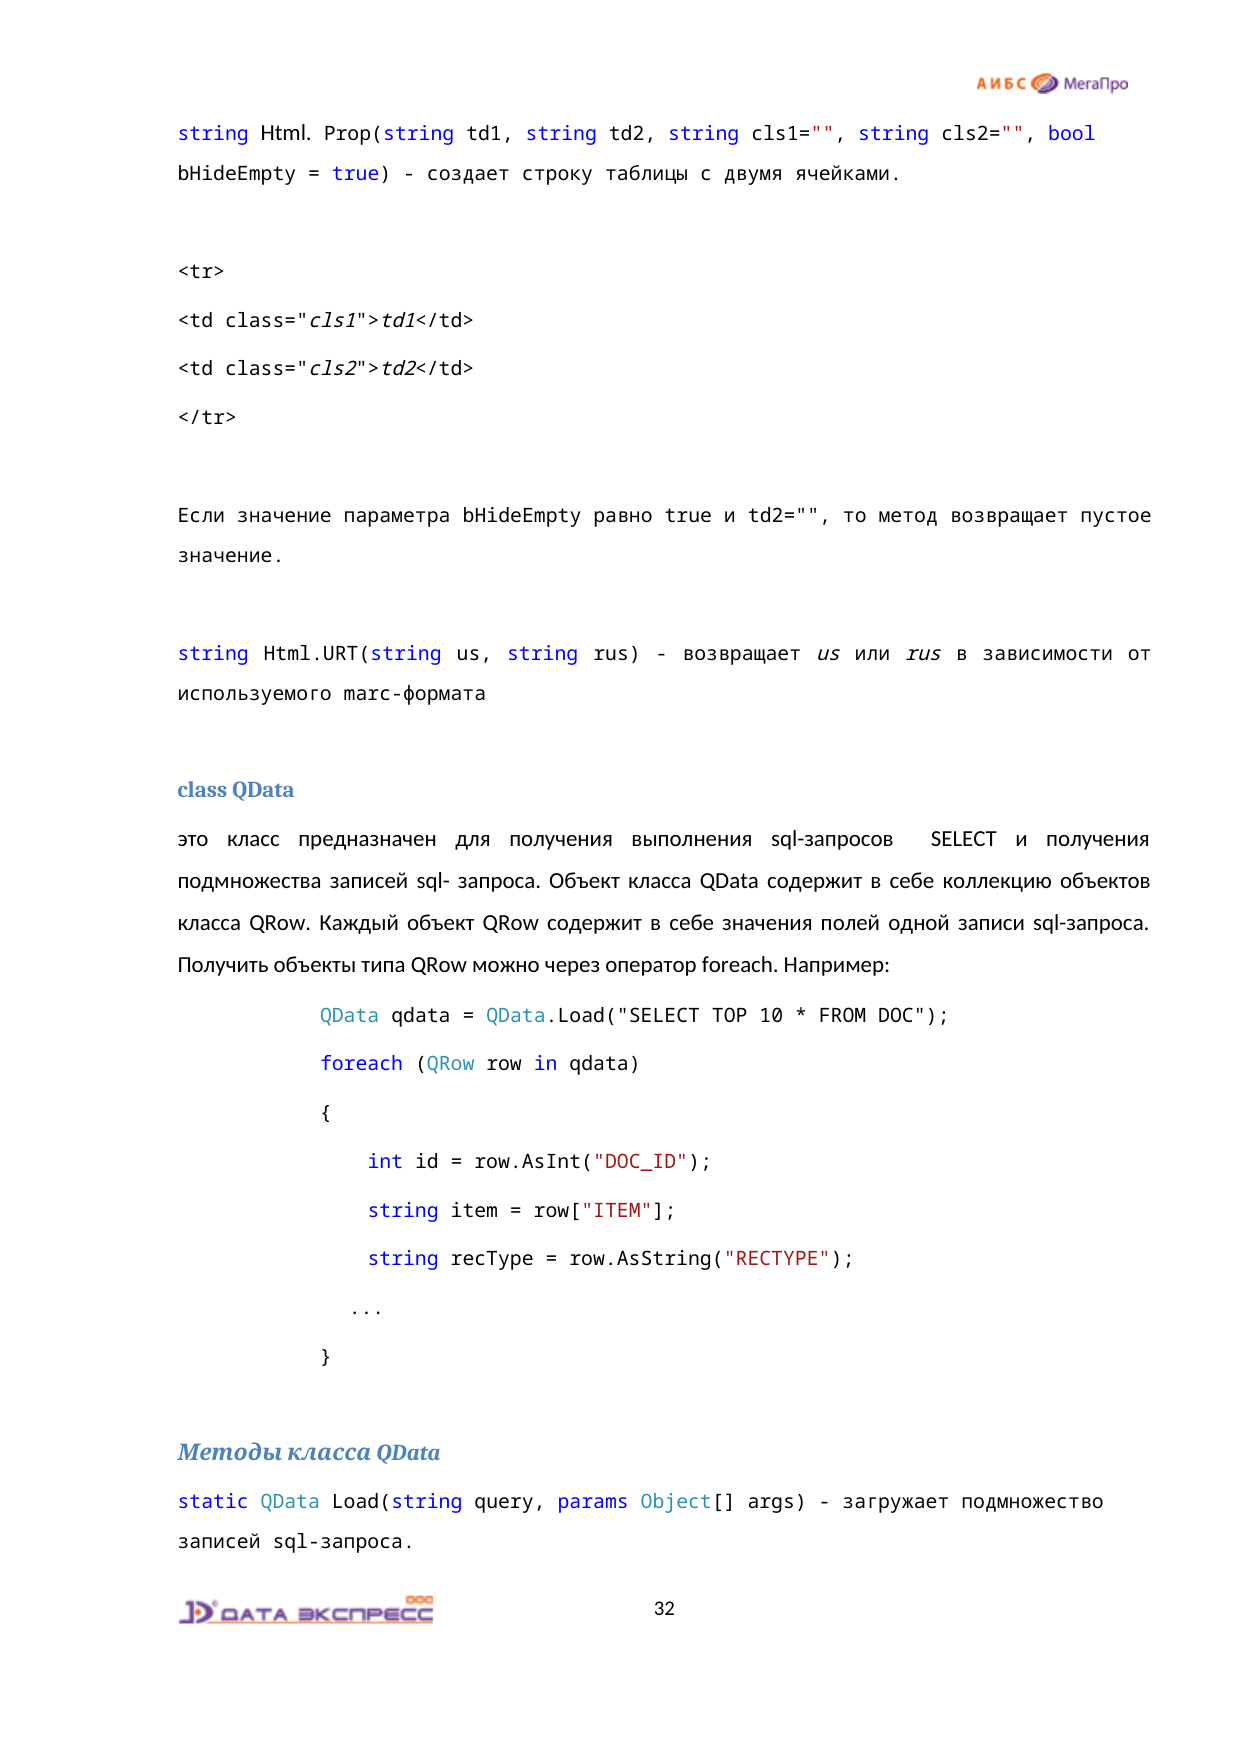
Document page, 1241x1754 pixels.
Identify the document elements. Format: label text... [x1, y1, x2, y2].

text ... [177, 1293, 1152, 1320]
text <td class="cls1">td1</td> [177, 306, 1152, 333]
text string item = row["ITEM"]; [177, 1196, 1152, 1223]
text Если значение параметра bHideEmpty равно true и td2="", то метод возвращает пустое значение. [177, 501, 1152, 568]
text foreach (QRow row in qdata) [177, 1049, 1152, 1077]
text int id = row.AsInt("DOC_ID"); [177, 1147, 1152, 1174]
text <tr> [177, 257, 1152, 284]
text </tr> [177, 403, 1152, 430]
text string recType = row.AsString("RECTYPE"); [177, 1244, 1152, 1272]
picture [177, 1594, 437, 1630]
picture [977, 73, 1128, 94]
text это класс предназначен для получения выполнения sql-запросов SELECT и получения подмножества записей sql- запроса. Объект класса QData содержит в себе коллекцию объектов класса QRow. Каждый объект QRow содержит в себе значения полей одной записи sql-запроса. Получить объекты типа QRow можно через оператор foreach. Например: [177, 824, 1152, 978]
text <td class="cls2">td2</td> [177, 355, 1152, 382]
text { [177, 1098, 1152, 1125]
subtitle Методы класса QData [177, 1439, 1152, 1466]
text } [177, 1342, 1152, 1369]
text string Html. Prop(string td1, string td2, string cls1="", string cls2="", bool bHideEmpty = true) - создает строку таблицы с двумя ячейками. [177, 118, 1152, 187]
text string Html.URT(string us, string rus) - возвращает us или rus в зависимости от используемого marc-формата [177, 639, 1152, 706]
subtitle class QData [177, 777, 1152, 803]
text static QData Load(string query, params Object[] args) - загружает подмножество записей sql-запроса. [177, 1487, 1152, 1555]
text QData qdata = QData.Load("SELECT TOP 10 * FROM DOC"); [177, 1001, 1152, 1028]
